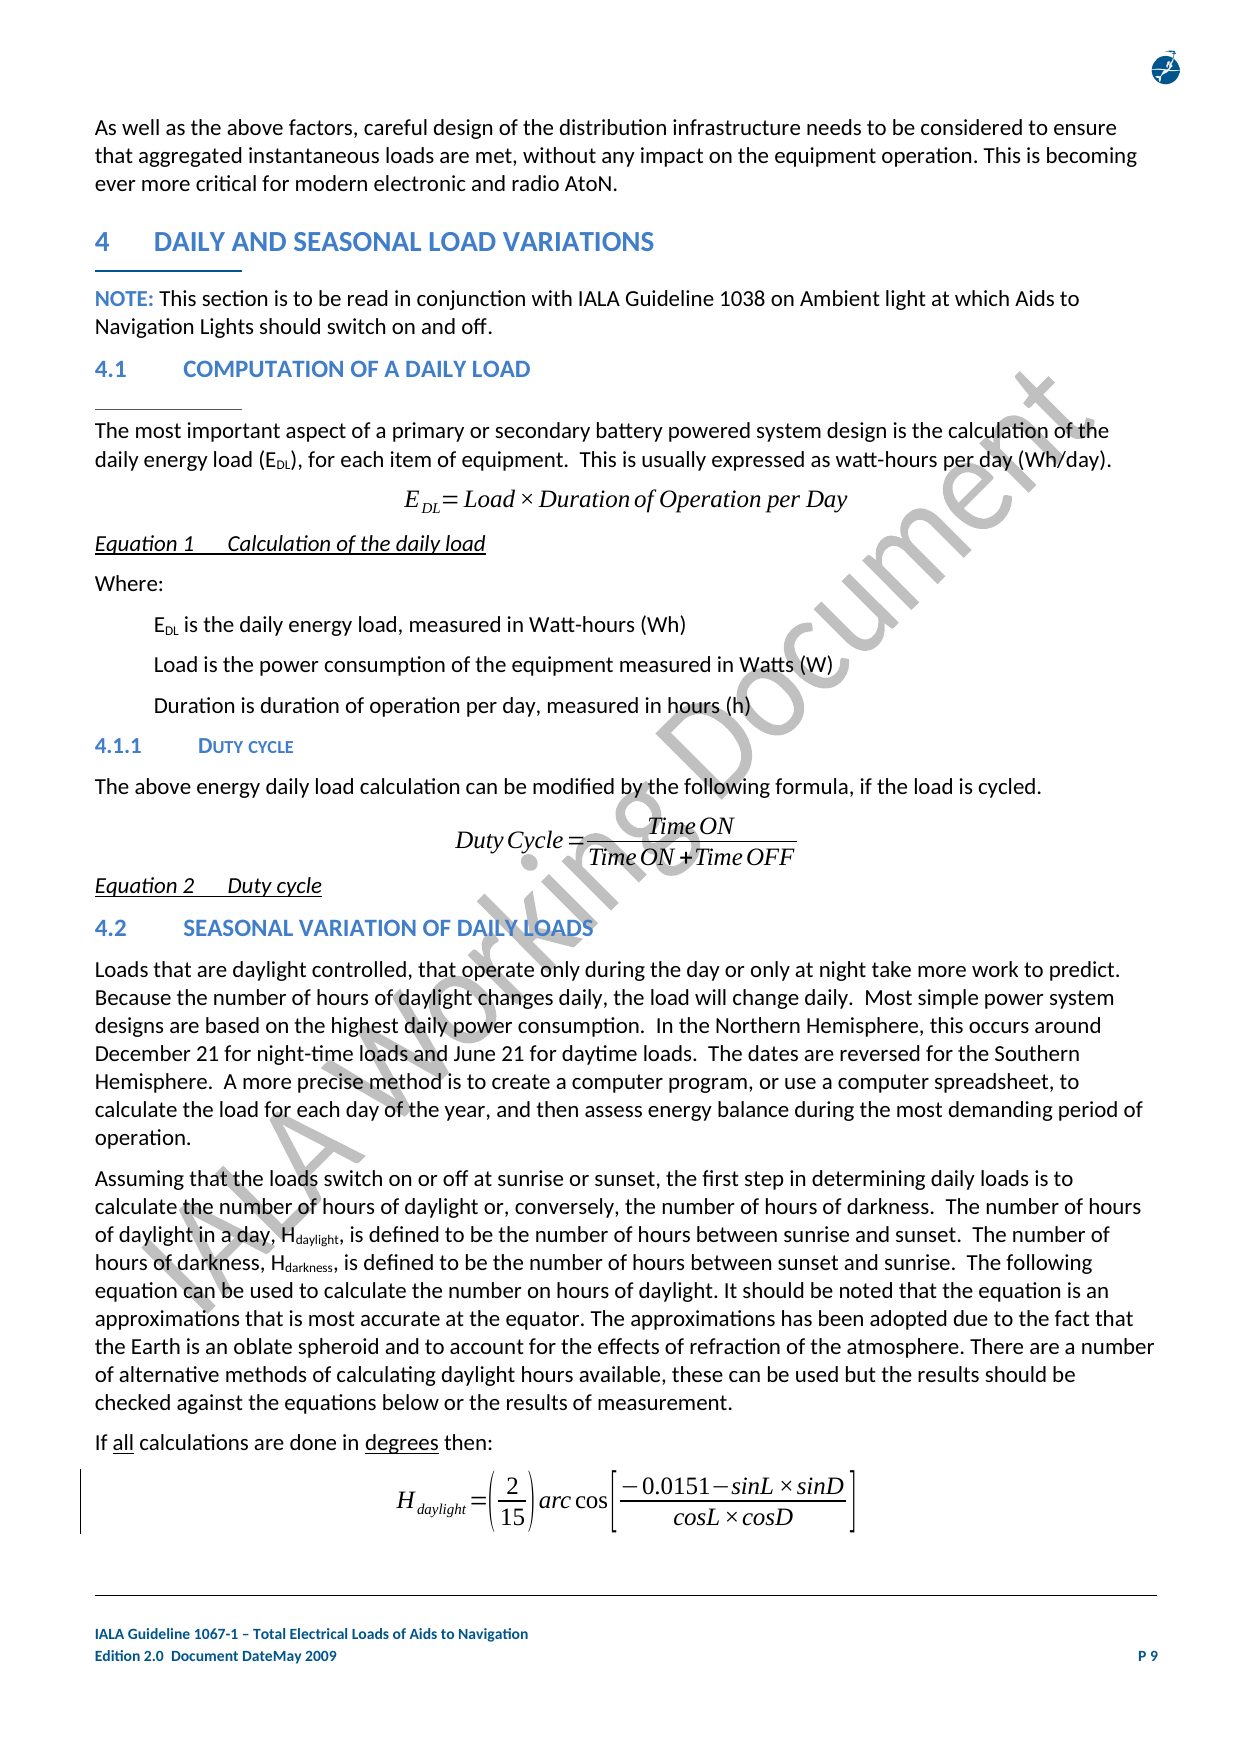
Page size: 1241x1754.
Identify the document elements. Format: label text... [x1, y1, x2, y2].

text As well as the above factors, careful design of the distribution infrastructure needs to be considered to ensure that aggregated instantaneous loads are met, without any impact on the equipment operation. This is becoming ever more critical for modern electronic and radio AtoN. [94, 113, 1157, 198]
text Duration is duration of operation per day, measured in hours (h) [153, 691, 1157, 719]
subtitle Duty cycle [94, 732, 1157, 760]
text Load is the power consumption of the equipment measured in Watts (W) [153, 651, 1157, 679]
text NOTE: This section is to be read in conjunction with IALA Guideline 1038 on Ambient light at which Aids to Navigation Lights should switch on and off. [94, 284, 1157, 340]
text Calculation of the daily load [94, 529, 1157, 557]
text The most important aspect of a primary or secondary battery powered system design is the calculation of the daily energy load (EDL), for each item of equipment. This is usually expressed as watt-hours per day (Wh/day). [94, 417, 1157, 473]
text EDL is the daily energy load, measured in Watt-hours (Wh) [153, 610, 1157, 638]
text Where: [94, 569, 1157, 598]
text If all calculations are done in degrees then: [94, 1428, 1157, 1457]
subtitle Seasonal Variation of Daily Loads [94, 912, 1157, 943]
picture [1120, 0, 1239, 119]
text Assuming that the loads switch on or off at sunrise or sunset, the first step in determining daily loads is to calculate the number of hours of daylight or, conversely, the number of hours of darkness. The number of hours of daylight in a day, Hdaylight, is defined to be the number of hours between sunrise and sunset. The number of hours of darkness, Hdarkness, is defined to be the number of hours between sunset and sunrise. The following equation can be used to calculate the number on hours of daylight. It should be noted that the equation is an approximations that is most accurate at the equator. The approximations has been adopted due to the fact that the Earth is an oblate spheroid and to account for the effects of refraction of the atmosphere. There are a number of alternative methods of calculating daylight hours available, these can be used but the results should be checked against the equations below or the results of measurement. [94, 1164, 1157, 1416]
subtitle DAILY AND SEASONAL LOAD VARIATIONS [94, 223, 1157, 258]
text Duty cycle [94, 872, 1157, 900]
text The above energy daily load calculation can be modified by the following formula, if the load is cycled. [94, 772, 1157, 800]
subtitle Computation of a Daily Load [94, 353, 1157, 383]
text Loads that are daylight controlled, that operate only during the day or only at night take more work to predict. Because the number of hours of daylight changes daily, the load will change daily. Most simple power system designs are based on the highest daily power consumption. In the Northern Hemisphere, this occurs around December 21 for night-time loads and June 21 for daytime loads. The dates are reversed for the Southern Hemisphere. A more precise method is to create a computer program, or use a computer spreadsheet, to calculate the load for each day of the year, and then assess energy balance during the most demanding period of operation. [94, 955, 1157, 1151]
